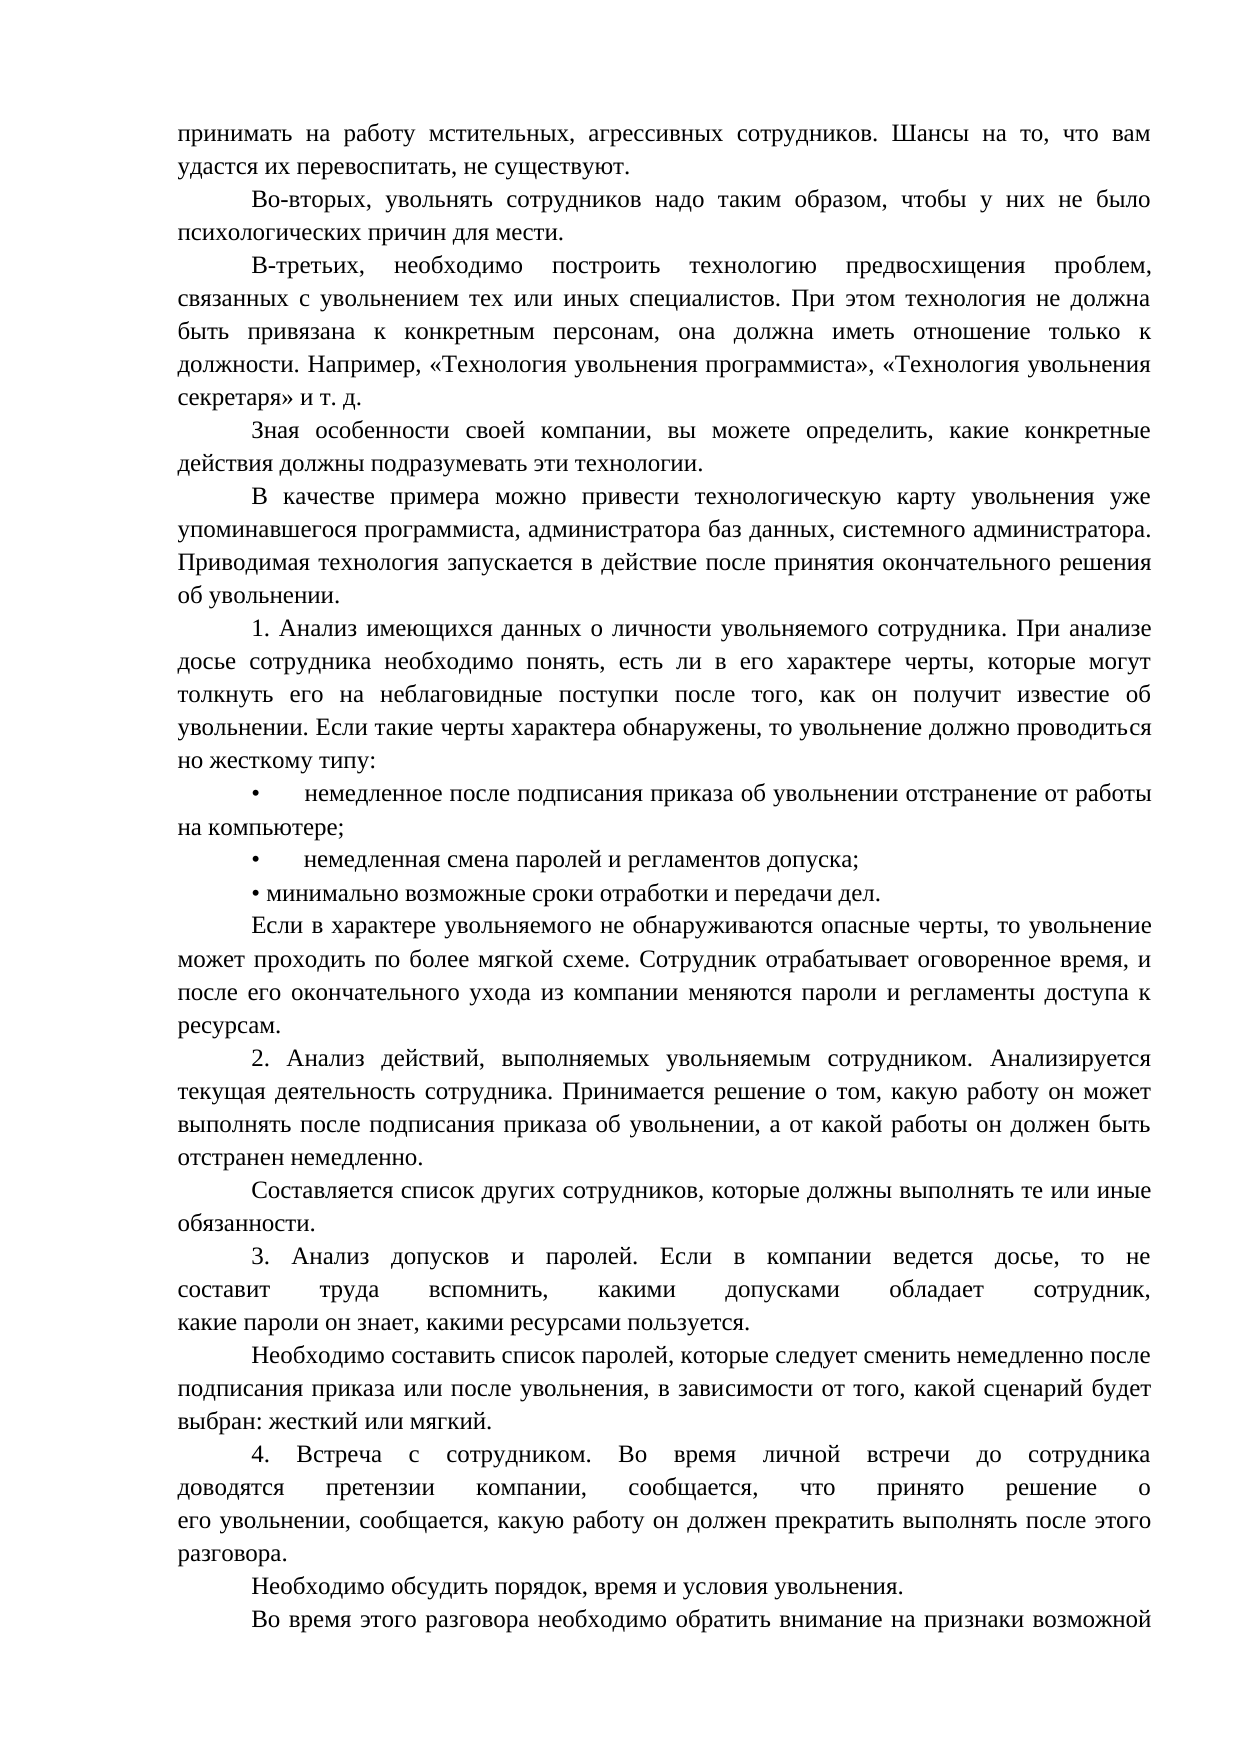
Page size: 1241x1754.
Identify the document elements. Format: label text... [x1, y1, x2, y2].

text В качестве примера можно привести технологическую карту увольнения уже упоминавшегося программиста, администратора баз данных, системного администратора. Приводимая технология запускается в действие после принятия окончательного решения об увольнении. [177, 481, 1152, 609]
text • минимально возможные сроки отработки и передачи дел. [177, 878, 1152, 906]
text • немедленное после подписания приказа об увольнении отстранение от работы на компьютере; [177, 778, 1152, 840]
text • немедленная смена паролей и регламентов допуска; [177, 844, 1152, 873]
text Зная особенности своей компании, вы можете определить, какие конкретные действия должны подразумевать эти технологии. [177, 415, 1152, 477]
text 1. Анализ имеющихся данных о личности увольняемого сотрудника. При анализе досье сотрудника необходимо понять, есть ли в его характере черты, которые могут толкнуть его на неблаговидные поступки после того, как он получит известие об увольнении. Если такие черты характера обнаружены, то увольнение должно проводиться но жесткому типу: [177, 613, 1152, 774]
text 3. Анализ допусков и паролей. Если в компании ведется досье, то не составит труда вспомнить, какими допусками обладает сотрудник, какие пароли он знает, какими ресурсами пользуется. [177, 1241, 1152, 1336]
text 4. Встреча с сотрудником. Во время личной встречи до сотрудника доводятся претензии компании, сообщается, что принято решение о его увольнении, сообщается, какую работу он должен прекратить выполнять после этого разговора. [177, 1439, 1152, 1567]
text 2. Анализ действий, выполняемых увольняемым сотрудником. Анализируется текущая деятельность сотрудника. Принимается решение о том, какую работу он может выполнять после подписания приказа об увольнении, а от какой работы он должен быть отстранен немедленно. [177, 1043, 1152, 1171]
text Составляется список других сотрудников, которые должны выполнять те или иные обязанности. [177, 1175, 1152, 1237]
text В-третьих, необходимо построить технологию предвосхищения проблем, связанных с увольнением тех или иных специалистов. При этом технология не должна быть привязана к конкретным персонам, она должна иметь отношение только к должности. Например, «Технология увольнения программиста», «Технология увольнения секретаря» и т. д. [177, 250, 1152, 411]
text Если в характере увольняемого не обнаруживаются опасные черты, то увольнение может проходить по более мягкой схеме. Сотрудник отрабатывает оговоренное время, и после его окончательного ухода из компании меняются пароли и регламенты доступа к ресурсам. [177, 911, 1152, 1038]
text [177, 1604, 1152, 1633]
text Во-вторых, увольнять сотрудников надо таким образом, чтобы у них не было психологических причин для мести. [177, 184, 1152, 246]
text Необходимо составить список паролей, которые следует сменить немедленно после подписания приказа или после увольнения, в зависимости от того, какой сценарий будет выбран: жесткий или мягкий. [177, 1340, 1152, 1435]
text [177, 118, 1152, 180]
text Необходимо обсудить порядок, время и условия увольнения. [177, 1571, 1152, 1600]
